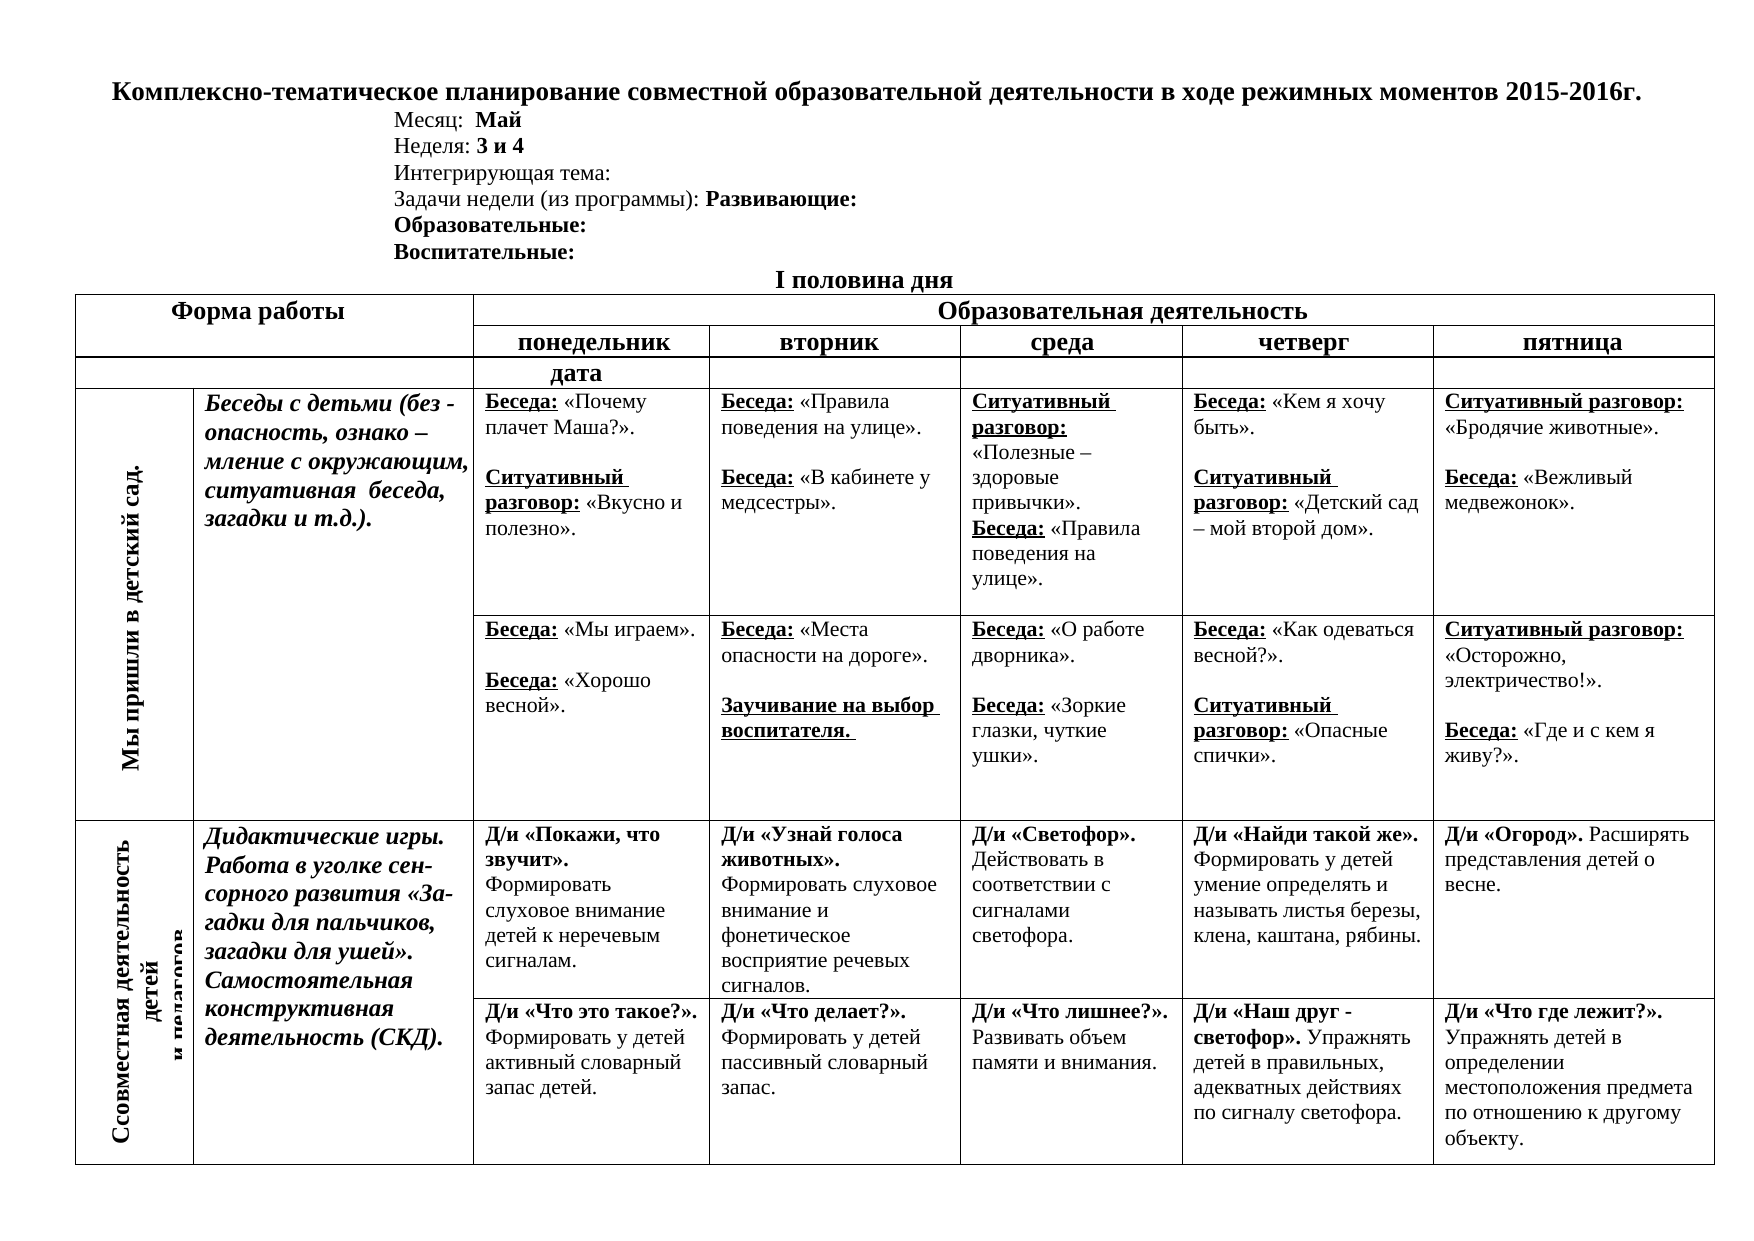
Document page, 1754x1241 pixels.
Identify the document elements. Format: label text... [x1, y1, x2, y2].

table_cell Д/и «Покажи, что звучит». Формировать слуховое внимание детей к неречевым сигналам. [474, 821, 709, 997]
table_cell [710, 358, 960, 387]
text Неделя: 3 и 4 [394, 132, 1736, 159]
table_cell Беседа: «Мы играем». Беседа: «Хорошо весной». [474, 616, 709, 820]
table_cell Дидактические игры. Работа в уголке сен- сорного развития «За- гадки для пальчиков, загадки для ушей». Самостоятельная конструктивная деятельность (СКД). [194, 821, 473, 1163]
table_cell Д/и «Наш друг - светофор». Упражнять детей в правильных, адекватных действиях по сигналу светофора. [1183, 999, 1433, 1163]
table_cell Мы пришли в детский сад. [76, 389, 193, 820]
table_cell Д/и «Что делает?». Формировать у детей пассивный словарный запас. [710, 999, 960, 1163]
table_cell Беседа: «Места опасности на дороге». Заучивание на выбор воспитателя. [710, 616, 960, 820]
text Задачи недели (из программы): Развивающие: [394, 185, 1736, 212]
table_cell Беседа: «Кем я хочу быть». Ситуативный разговор: «Детский сад – мой второй дом». [1183, 389, 1433, 615]
text Интегрирующая тема: [394, 159, 1736, 185]
table_cell понедельник [474, 326, 709, 356]
table_cell Д/и «Найди такой же». Формировать у детей умение определять и называть листья березы, клена, каштана, рябины. [1183, 821, 1433, 997]
table_cell [1434, 358, 1714, 387]
table_header Форма работы [76, 295, 473, 356]
table_cell Д/и «Что это такое?». Формировать у детей активный словарный запас детей. [474, 999, 709, 1163]
text Воспитательные: [394, 238, 1736, 264]
table_cell Беседа: «Правила поведения на улице». Беседа: «В кабинете у медсестры». [710, 389, 960, 615]
table_cell Д/и «Огород». Расширять представления детей о весне. [1434, 821, 1714, 997]
table_cell среда [961, 326, 1182, 356]
table_cell Д/и «Узнай голоса животных». Формировать слуховое внимание и фонетическое восприятие речевых сигналов. [710, 821, 960, 997]
table_cell вторник [710, 326, 960, 356]
table_cell Беседа: «О работе дворника». Беседа: «Зоркие глазки, чуткие ушки». [961, 616, 1182, 820]
table_cell Беседа: «Почему плачет Маша?». Ситуативный разговор: «Вкусно и полезно». [474, 389, 709, 615]
table_cell Cсовместная деятельность детей и педагогов. [76, 821, 193, 1163]
table_cell [76, 358, 473, 387]
table_cell пятница [1434, 326, 1714, 356]
table_cell Беседы с детьми (без - опасность, ознако – мление с окружающим, ситуативная беседа, загадки и т.д.). [194, 389, 473, 820]
table_cell Д/и «Что где лежит?». Упражнять детей в определении местоположения предмета по отношению к другому объекту. [1434, 999, 1714, 1163]
text Месяц: Май [394, 106, 1736, 132]
text Образовательные: [394, 212, 1736, 238]
table_cell дата [474, 358, 709, 387]
table_cell Д/и «Что лишнее?». Развивать объем памяти и внимания. [961, 999, 1182, 1163]
table_cell [961, 358, 1182, 387]
table_cell Ситуативный разговор: «Бродячие животные». Беседа: «Вежливый медвежонок». [1434, 389, 1714, 615]
table_cell Беседа: «Как одеваться весной?». Ситуативный разговор: «Опасные спички». [1183, 616, 1433, 820]
table_cell четверг [1183, 326, 1433, 356]
table_cell Д/и «Светофор». Действовать в соответствии с сигналами светофора. [961, 821, 1182, 997]
text Комплексно-тематическое планирование совместной образовательной деятельности в ходе режимных моментов 2015-2016г. [19, 75, 1736, 106]
table_header Образовательная деятельность [474, 295, 1714, 325]
table_cell [1183, 358, 1433, 387]
text I половина дня [394, 264, 1736, 294]
table_cell Ситуативный разговор: «Осторожно, электричество!». Беседа: «Где и с кем я живу?». [1434, 616, 1714, 820]
table_cell Ситуативный разговор: «Полезные – здоровые привычки». Беседа: «Правила поведения на улице». [961, 389, 1182, 615]
